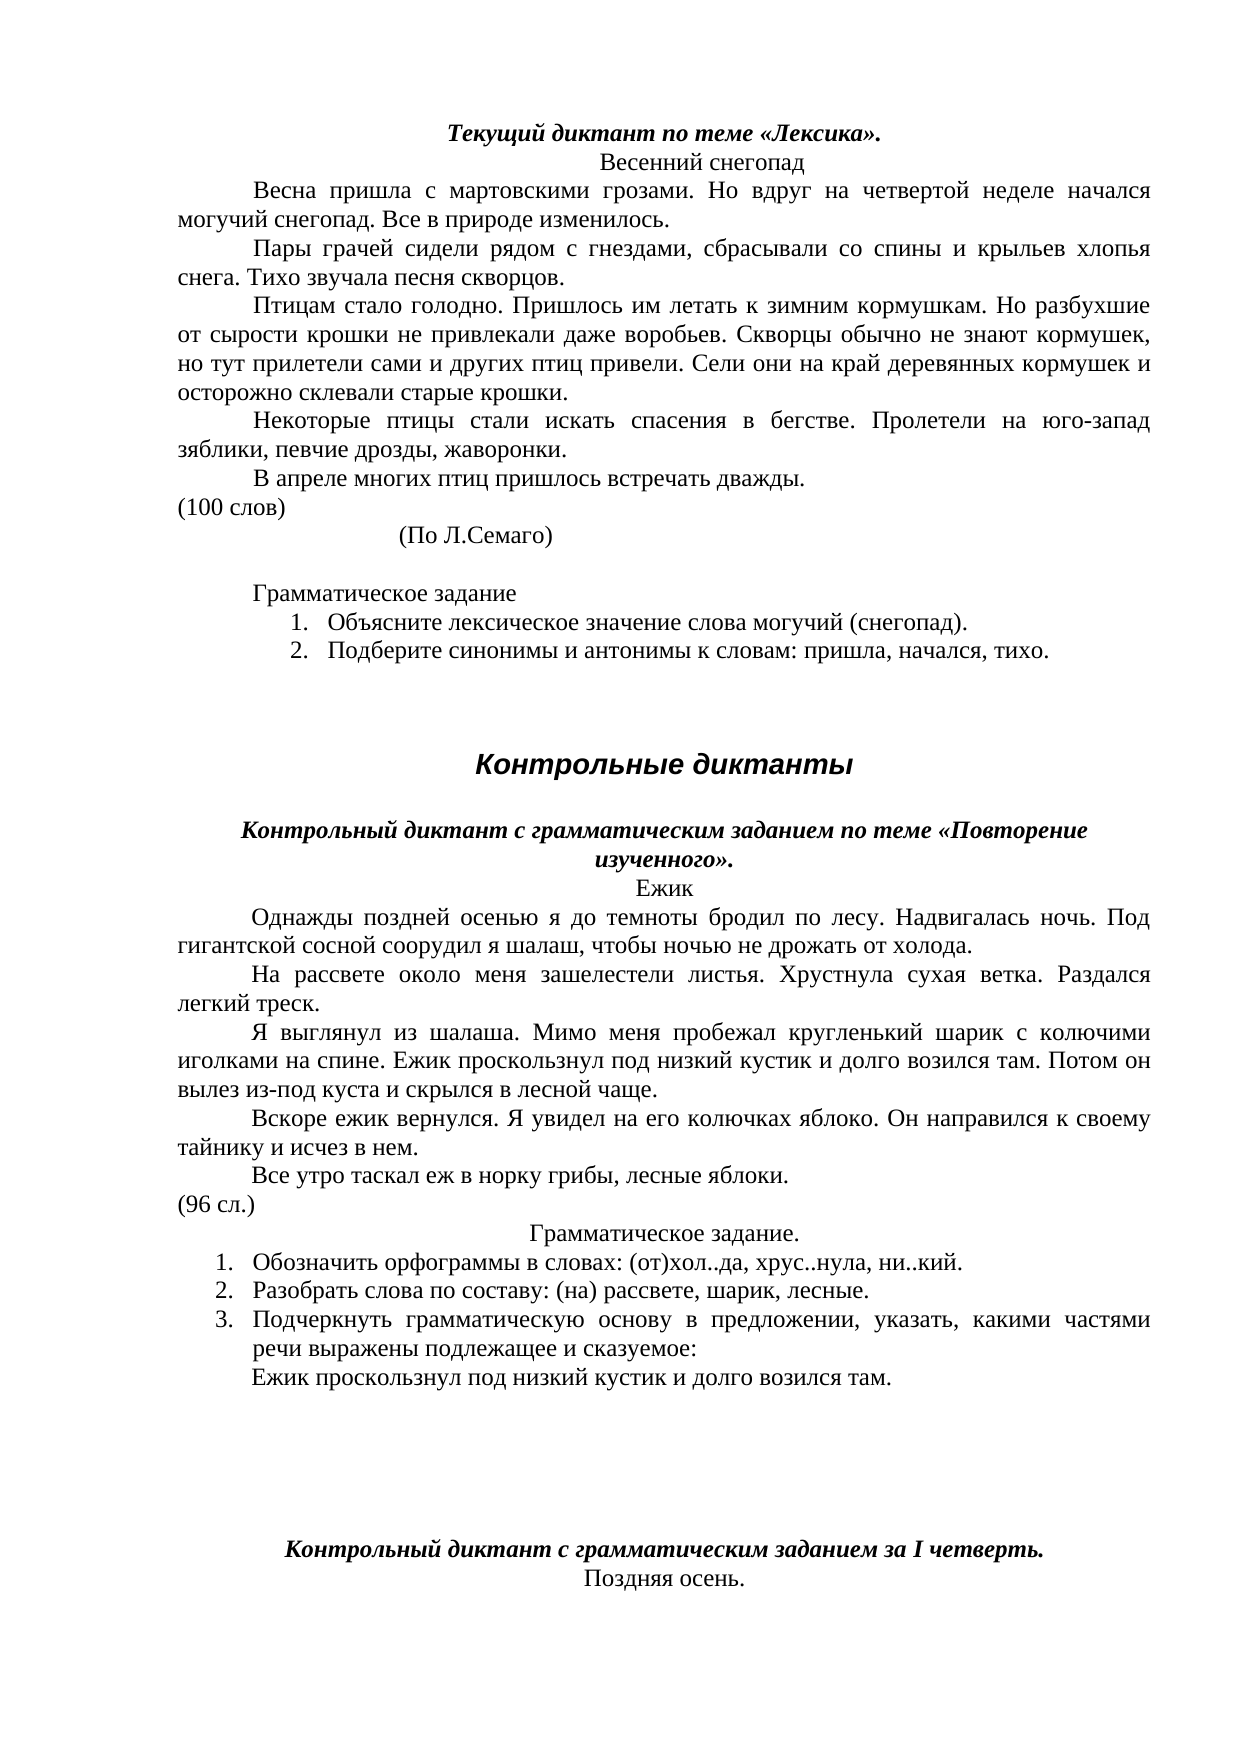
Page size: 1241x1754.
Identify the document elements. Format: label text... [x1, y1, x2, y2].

text Поздняя осень. [177, 1563, 1152, 1592]
text Ежик проскользнул под низкий кустик и долго возился там. [215, 1362, 1152, 1390]
list Объясните лексическое значение слова могучий (снегопад). [290, 607, 1152, 636]
text Некоторые птицы стали искать спасения в бегстве. Пролетели на юго-запад зяблики, певчие дрозды, жаворонки. [177, 406, 1152, 463]
text (100 слов) (По Л.Семаго) [177, 492, 1152, 549]
text Все утро таскал еж в норку грибы, лесные яблоки. [177, 1160, 1152, 1189]
text Текущий диктант по теме «Лексика». [177, 118, 1152, 147]
text Ежик [177, 873, 1152, 902]
text В апреле многих птиц пришлось встречать дважды. [177, 463, 1152, 492]
text Весенний снегопад [252, 147, 1152, 176]
text Вскоре ежик вернулся. Я увидел на его колючках яблоко. Он направился к своему тайнику и исчез в нем. [177, 1103, 1152, 1160]
list Обозначить орфограммы в словах: (от)хол..да, хрус..нула, ни..кий. [215, 1247, 1152, 1275]
list Подберите синонимы и антонимы к словам: пришла, начался, тихо. [290, 636, 1152, 664]
text (96 сл.) [177, 1189, 1152, 1218]
text Весна пришла с мартовскими грозами. Но вдруг на четвертой неделе начался могучий снегопад. Все в природе изменилось. [177, 176, 1152, 233]
text Контрольный диктант с грамматическим заданием по теме «Повторение изученного». [177, 815, 1152, 873]
text Грамматическое задание [252, 578, 1152, 607]
text Контрольный диктант с грамматическим заданием за I четверть. [177, 1534, 1152, 1563]
text Пары грачей сидели рядом с гнездами, сбрасывали со спины и крыльев хлопья снега. Тихо звучала песня скворцов. [177, 233, 1152, 291]
list Разобрать слова по составу: (на) рассвете, шарик, лесные. [215, 1275, 1152, 1304]
text На рассвете около меня зашелестели листья. Хрустнула сухая ветка. Раздался легкий треск. [177, 959, 1152, 1017]
text Контрольные диктанты [177, 747, 1152, 780]
text Грамматическое задание. [177, 1218, 1152, 1247]
text Я выглянул из шалаша. Мимо меня пробежал кругленький шарик с колючими иголками на спине. Ежик проскользнул под низкий кустик и долго возился там. Потом он вылез из-под куста и скрылся в лесной чаще. [177, 1017, 1152, 1103]
text Птицам стало голодно. Пришлось им летать к зимним кормушкам. Но разбухшие от сырости крошки не привлекали даже воробьев. Скворцы обычно не знают кормушек, но тут прилетели сами и других птиц привели. Сели они на край деревянных кормушек и осторожно склевали старые крошки. [177, 291, 1152, 406]
list Подчеркнуть грамматическую основу в предложении, указать, какими частями речи выражены подлежащее и сказуемое: [215, 1304, 1152, 1362]
text Однажды поздней осенью я до темноты бродил по лесу. Надвигалась ночь. Под гигантской сосной соорудил я шалаш, чтобы ночью не дрожать от холода. [177, 902, 1152, 959]
